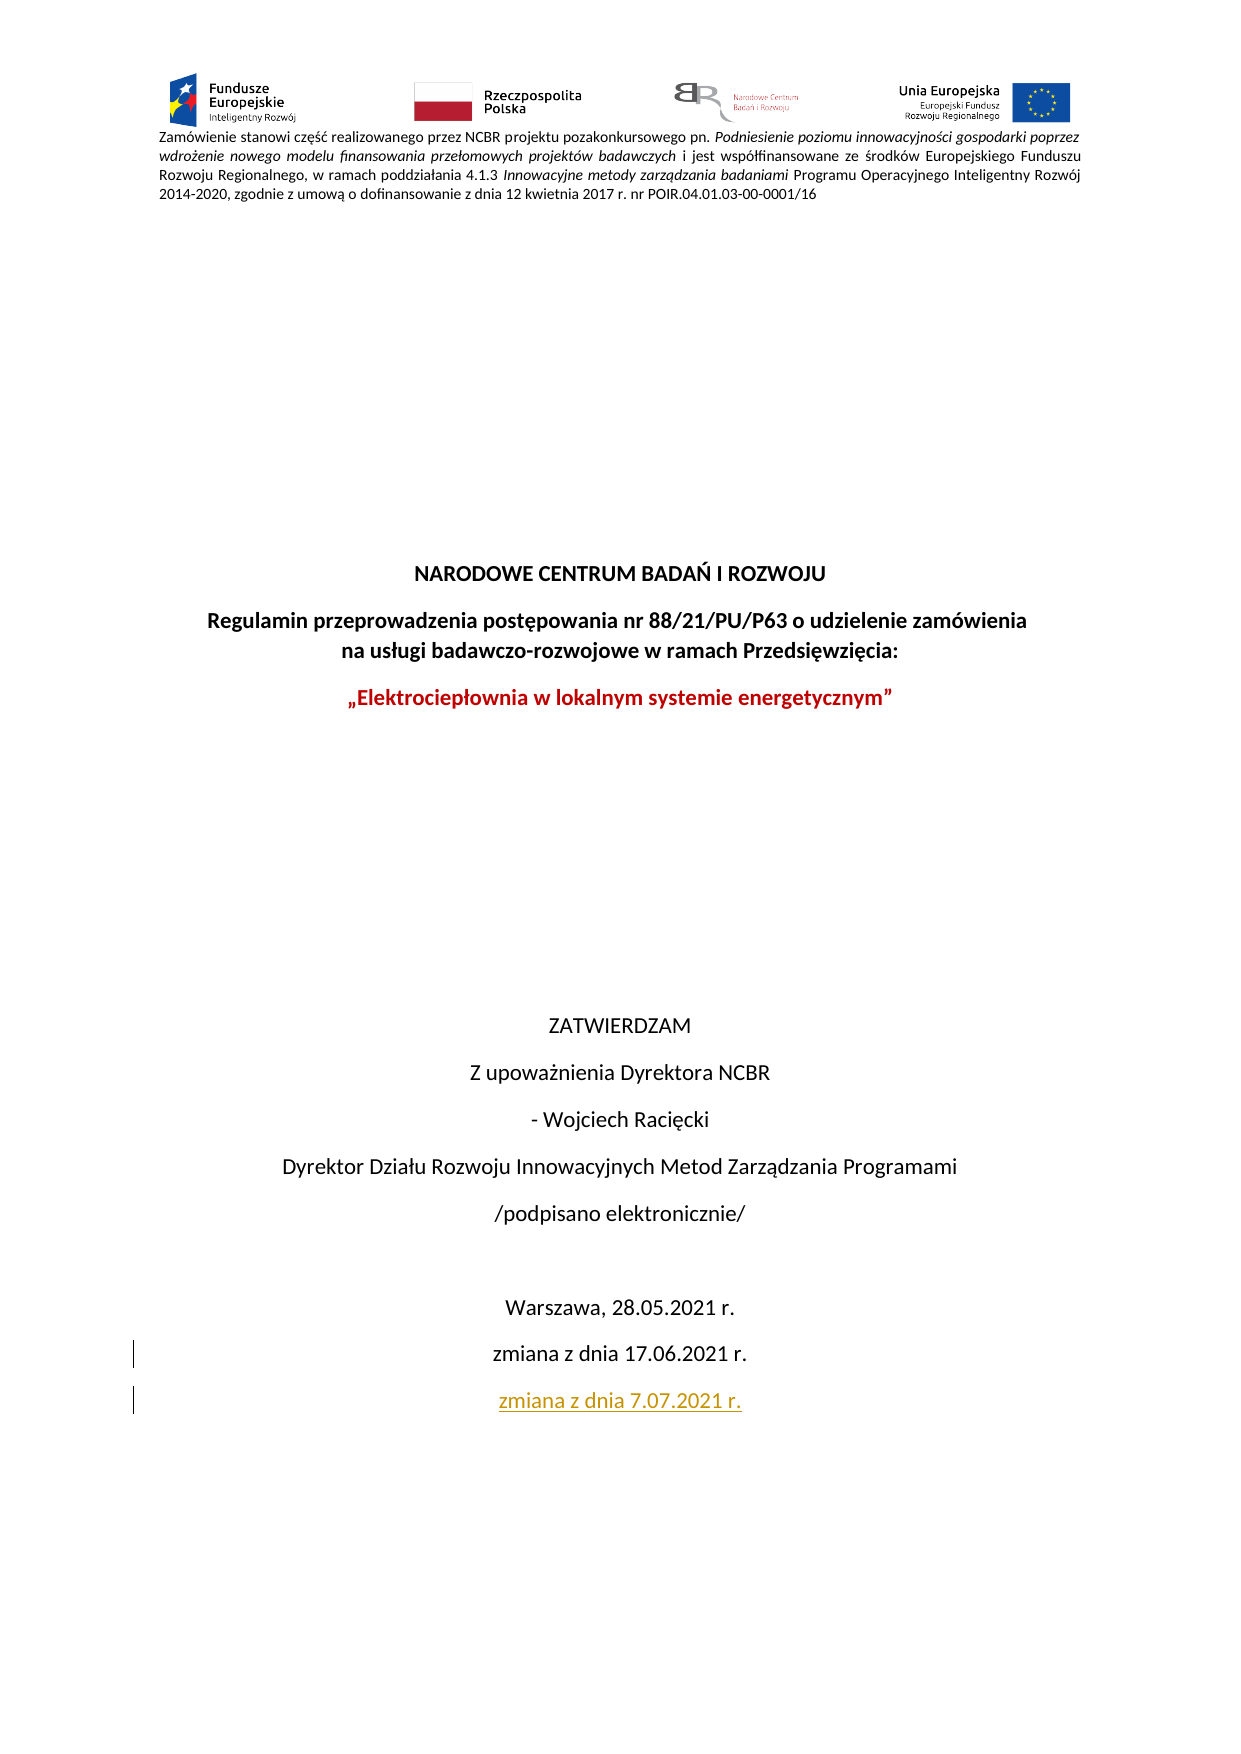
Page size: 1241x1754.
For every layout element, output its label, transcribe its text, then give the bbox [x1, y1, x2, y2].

text Warszawa, 28.05.2021 r. [148, 1293, 1093, 1321]
text „Elektrociepłownia w lokalnym systemie energetycznym” [148, 683, 1093, 711]
text Z upoważnienia Dyrektora NCBR [148, 1058, 1093, 1086]
text Regulamin przeprowadzenia postępowania nr 88/21/PU/P63 o udzielenie zamówienia na usługi badawczo-rozwojowe w ramach Przedsięwzięcia: [148, 606, 1093, 664]
picture [170, 73, 1071, 127]
text /podpisano elektronicznie/ [148, 1199, 1093, 1227]
text NARODOWE CENTRUM BADAŃ I ROZWOJU [148, 559, 1093, 587]
text - Wojciech Racięcki [148, 1105, 1093, 1133]
text zmiana z dnia 17.06.2021 r. [148, 1339, 1093, 1368]
text ZATWIERDZAM [148, 1011, 1093, 1039]
text Dyrektor Działu Rozwoju Innowacyjnych Metod Zarządzania Programami [148, 1152, 1093, 1180]
